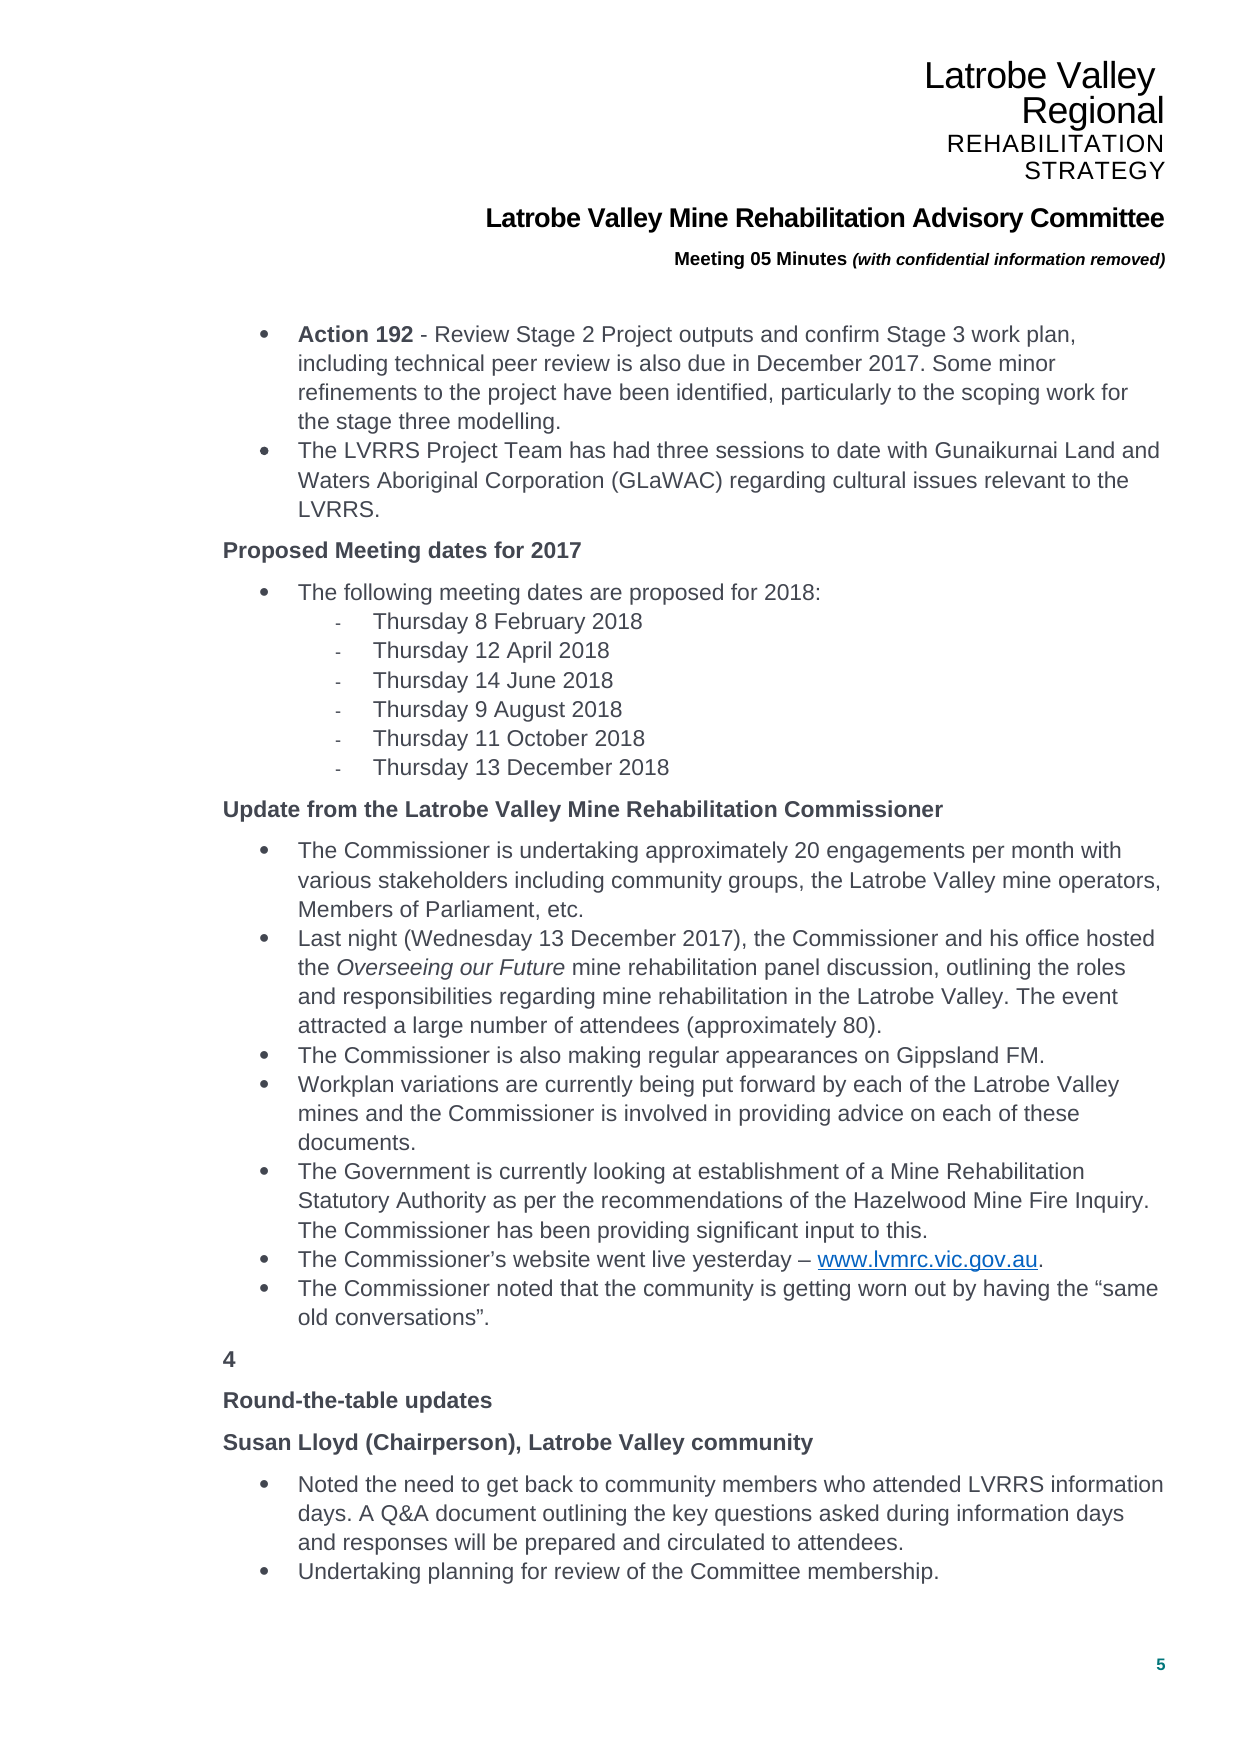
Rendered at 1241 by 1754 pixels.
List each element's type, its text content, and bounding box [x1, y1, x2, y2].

list The Commissioner’s website went live yesterday – www.lvmrc.vic.gov.au. [260, 1244, 1165, 1273]
list Thursday 12 April 2018 [335, 636, 1165, 665]
list The Government is currently looking at establishment of a Mine Rehabilitation Statutory Authority as per the recommendations of the Hazelwood Mine Fire Inquiry. The Commissioner has been providing significant input to this. [260, 1156, 1165, 1244]
list Undertaking planning for review of the Committee membership. [260, 1556, 1165, 1586]
list The Commissioner noted that the community is getting worn out by having the “same old conversations”. [260, 1273, 1165, 1331]
list The Commissioner is also making regular appearances on Gippsland FM. [260, 1040, 1165, 1069]
text 4 [223, 1344, 1165, 1373]
list Workplan variations are currently being put forward by each of the Latrobe Valley mines and the Commissioner is involved in providing advice on each of these documents. [260, 1069, 1165, 1156]
list The Commissioner is undertaking approximately 20 engagements per month with various stakeholders including community groups, the Latrobe Valley mine operators, Members of Parliament, etc. [260, 836, 1165, 923]
list Thursday 8 February 2018 [335, 606, 1165, 636]
text Round-the-table updates [223, 1386, 1165, 1415]
list Thursday 13 December 2018 [335, 752, 1165, 781]
text Susan Lloyd (Chairperson), Latrobe Valley community [223, 1427, 1165, 1456]
list Noted the need to get back to community members who attended LVRRS information days. A Q&A document outlining the key questions asked during information days and responses will be prepared and circulated to attendees. [260, 1469, 1165, 1556]
list The following meeting dates are proposed for 2018: [260, 577, 1165, 606]
list Thursday 11 October 2018 [335, 723, 1165, 752]
text Proposed Meeting dates for 2017 [223, 536, 1165, 565]
list Action 192 - Review Stage 2 Project outputs and confirm Stage 3 work plan, including technical peer review is also due in December 2017. Some minor refinements to the project have been identified, particularly to the scoping work for the stage three modelling. [260, 319, 1165, 436]
list Last night (Wednesday 13 December 2017), the Commissioner and his office hosted the Overseeing our Future mine rehabilitation panel discussion, outlining the roles and responsibilities regarding mine rehabilitation in the Latrobe Valley. The event attracted a large number of attendees (approximately 80). [260, 923, 1165, 1040]
list Thursday 9 August 2018 [335, 694, 1165, 723]
list Thursday 14 June 2018 [335, 665, 1165, 694]
text Update from the Latrobe Valley Mine Rehabilitation Commissioner [223, 794, 1165, 823]
list The LVRRS Project Team has had three sessions to date with Gunaikurnai Land and Waters Aboriginal Corporation (GLaWAC) regarding cultural issues relevant to the LVRRS. [260, 436, 1165, 523]
